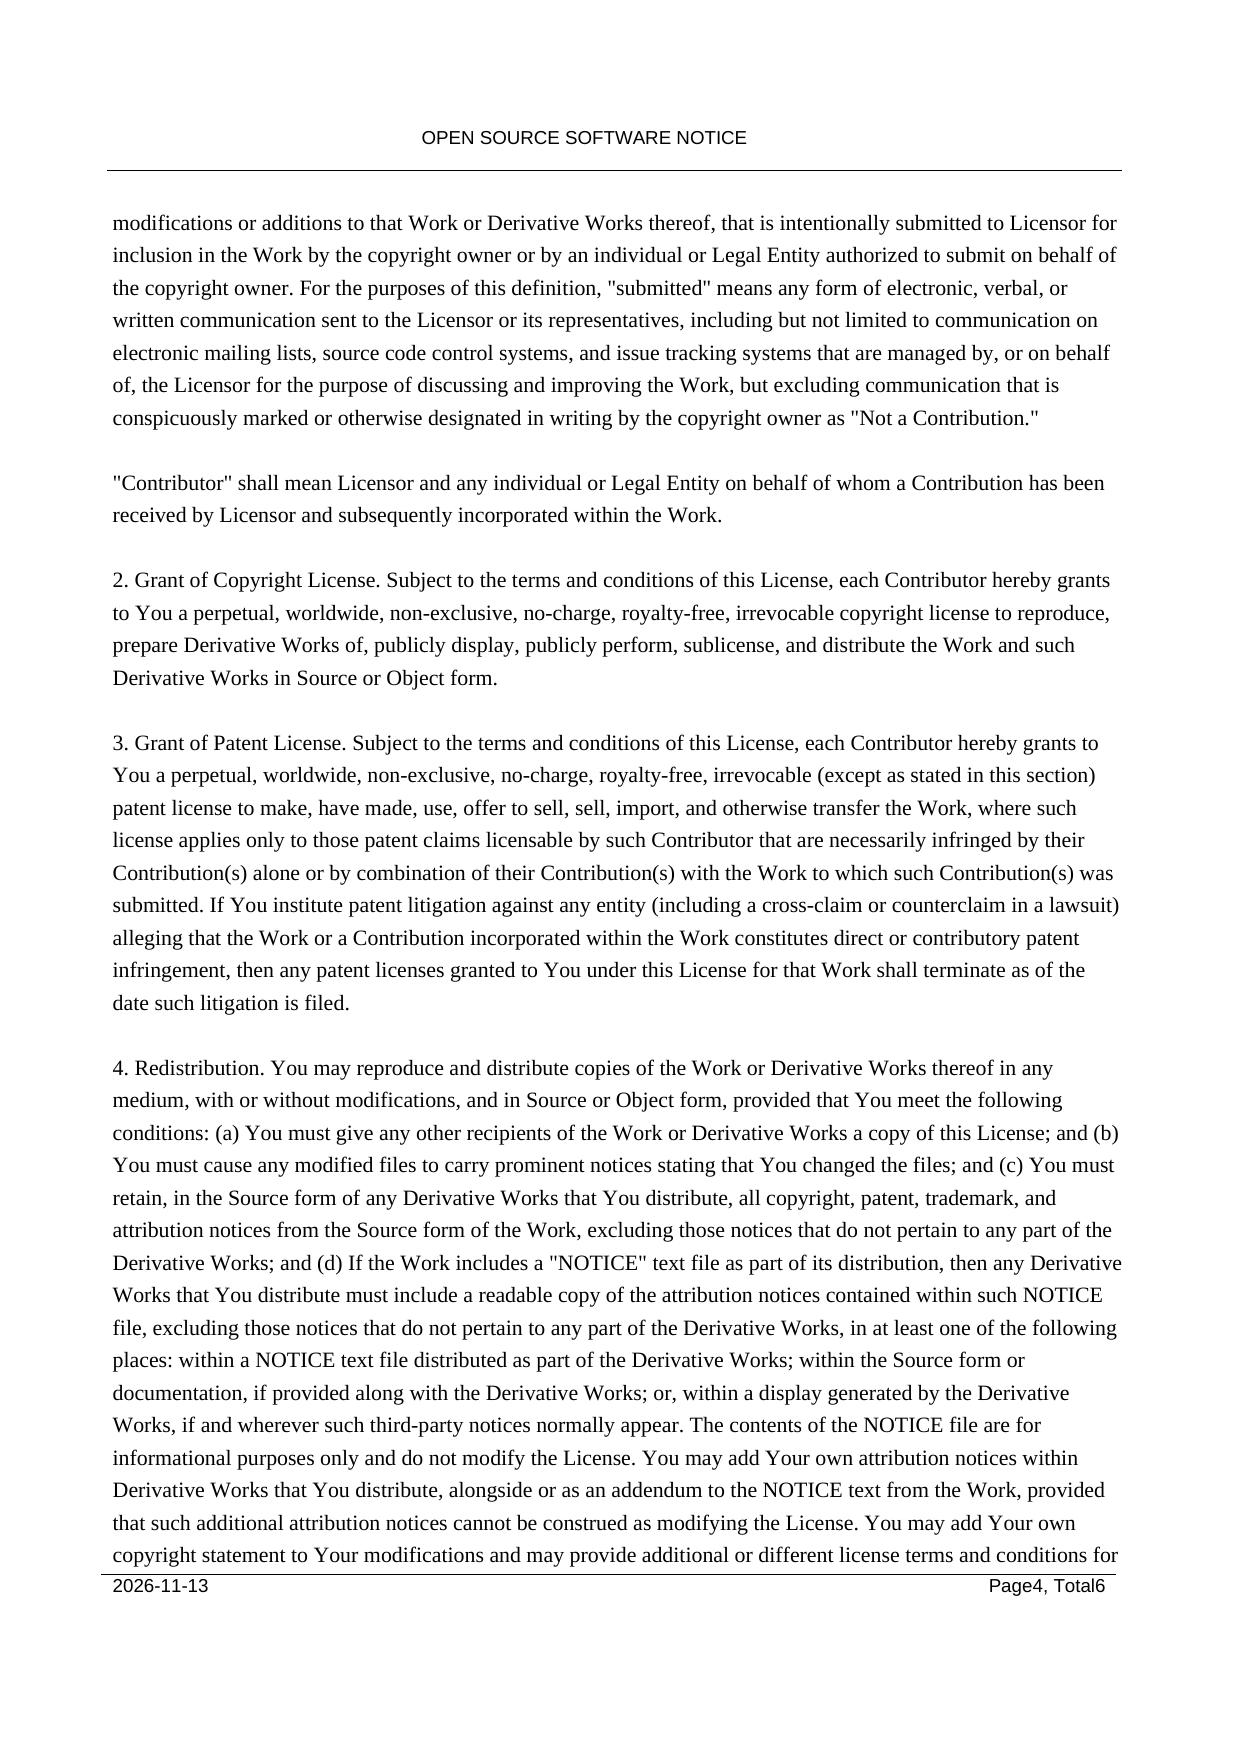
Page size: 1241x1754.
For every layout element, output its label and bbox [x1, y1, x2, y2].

text [112, 206, 1128, 1571]
